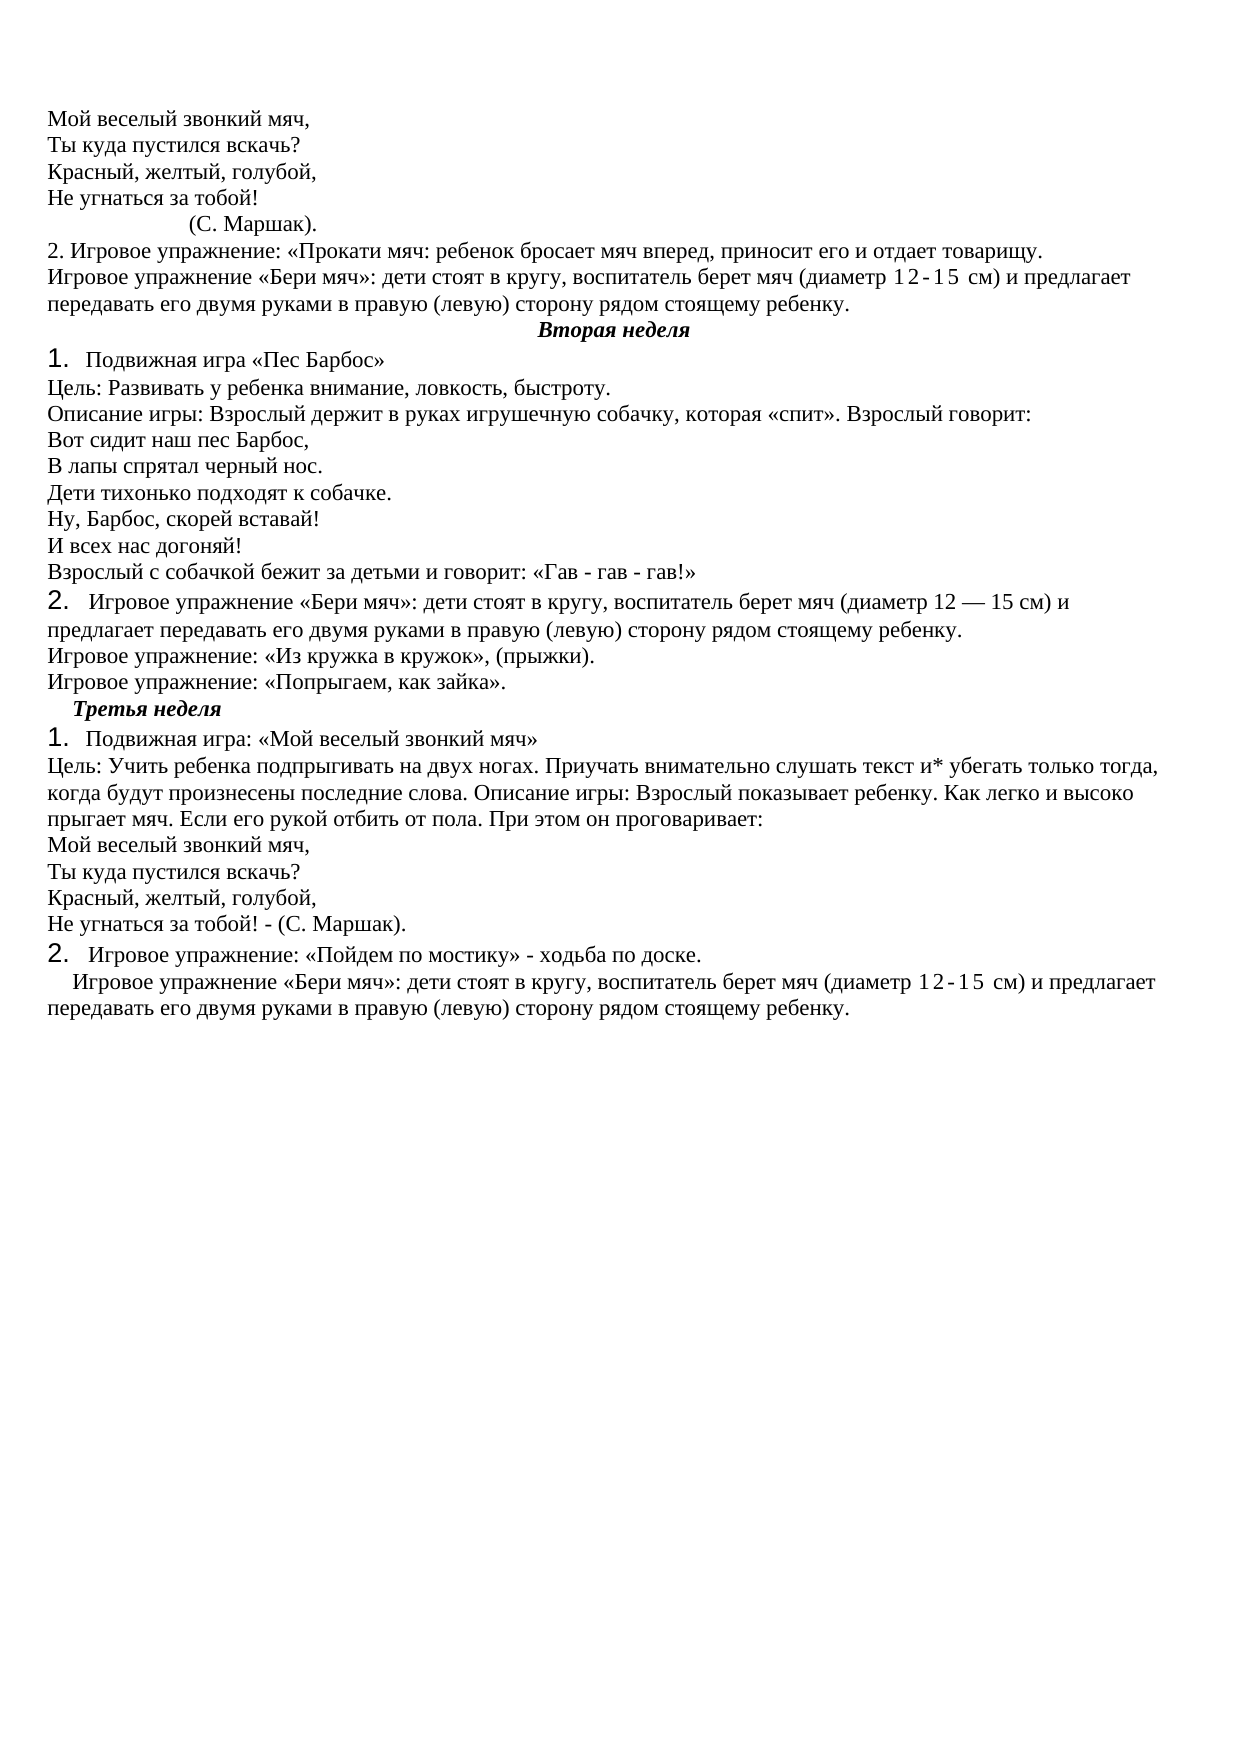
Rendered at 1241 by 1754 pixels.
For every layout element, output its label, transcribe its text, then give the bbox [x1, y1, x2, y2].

text Мой веселый звонкий мяч, [47, 831, 1181, 858]
text Игровое упражнение: «Из кружка в кружок», (прыжки). [47, 642, 1181, 668]
list Игровое упражнение «Бери мяч»: дети стоят в кругу, воспитатель берет мяч (диаметр 12 — 15 см) и предлагает передавать его двумя руками в правую (левую) сторону рядом стоящему ребенку. [47, 584, 1181, 642]
text Игровое упражнение «Бери мяч»: дети стоят в кругу, воспитатель берет мяч (диаметр 12-15 см) и предлагает передавать его двумя руками в правую (левую) сторону рядом стоящему ребенку. [47, 968, 1181, 1021]
text Красный, желтый, голубой, [47, 884, 1181, 910]
text Дети тихонько подходят к собачке. [47, 479, 1181, 505]
text Вторая неделя [47, 316, 1181, 342]
text Ну, Барбос, скорей вставай! [47, 505, 1181, 532]
text Взрослый с собачкой бежит за детьми и говорит: «Гав - гав - гав!» [47, 558, 1181, 584]
list Подвижная игра «Пес Барбос» [47, 342, 1181, 373]
text Не угнаться за тобой! - (С. Маршак). [47, 910, 1181, 937]
text Описание игры: Взрослый держит в руках игрушечную собачку, которая «спит». Взрослый говорит: [47, 400, 1181, 426]
text Вот сидит наш пес Барбос, [47, 426, 1181, 453]
text Игровое упражнение «Бери мяч»: дети стоят в кругу, воспитатель берет мяч (диаметр 12-15 см) и предлагает передавать его двумя руками в правую (левую) сторону рядом стоящему ребенку. [47, 263, 1181, 316]
text Не угнаться за тобой! [47, 184, 1181, 211]
text i Третья неделя [0, 695, 1181, 721]
list Игровое упражнение: «Пойдем по мостику» - ходьба по доске. [47, 937, 1181, 968]
text Ты куда пустился вскачь? [47, 858, 1181, 884]
text (С. Маршак). [189, 211, 1181, 237]
text Цель: Развивать у ребенка внимание, ловкость, быстроту. [47, 373, 1181, 400]
text Мой веселый звонкий мяч, [47, 105, 1181, 131]
list Подвижная игра: «Мой веселый звонкий мяч» [47, 721, 1181, 752]
text 2. Игровое упражнение: «Прокати мяч: ребенок бросает мяч вперед, приносит его и отдает товарищу. [47, 237, 1181, 263]
text Игровое упражнение: «Попрыгаем, как зайка». [47, 668, 1181, 695]
text В лапы спрятал черный нос. [47, 453, 1181, 479]
text Цель: Учить ребенка подпрыгивать на двух ногах. Приучать внимательно слушать текст и* убегать только тогда, когда будут произнесены последние слова. Описание игры: Взрослый показывает ребенку. Как легко и высоко прыгает мяч. Если его рукой отбить от пола. При этом он проговаривает: [47, 752, 1181, 831]
text Ты куда пустился вскачь? [47, 131, 1181, 158]
text И всех нас догоняй! [47, 532, 1181, 558]
text Красный, желтый, голубой, [47, 158, 1181, 184]
